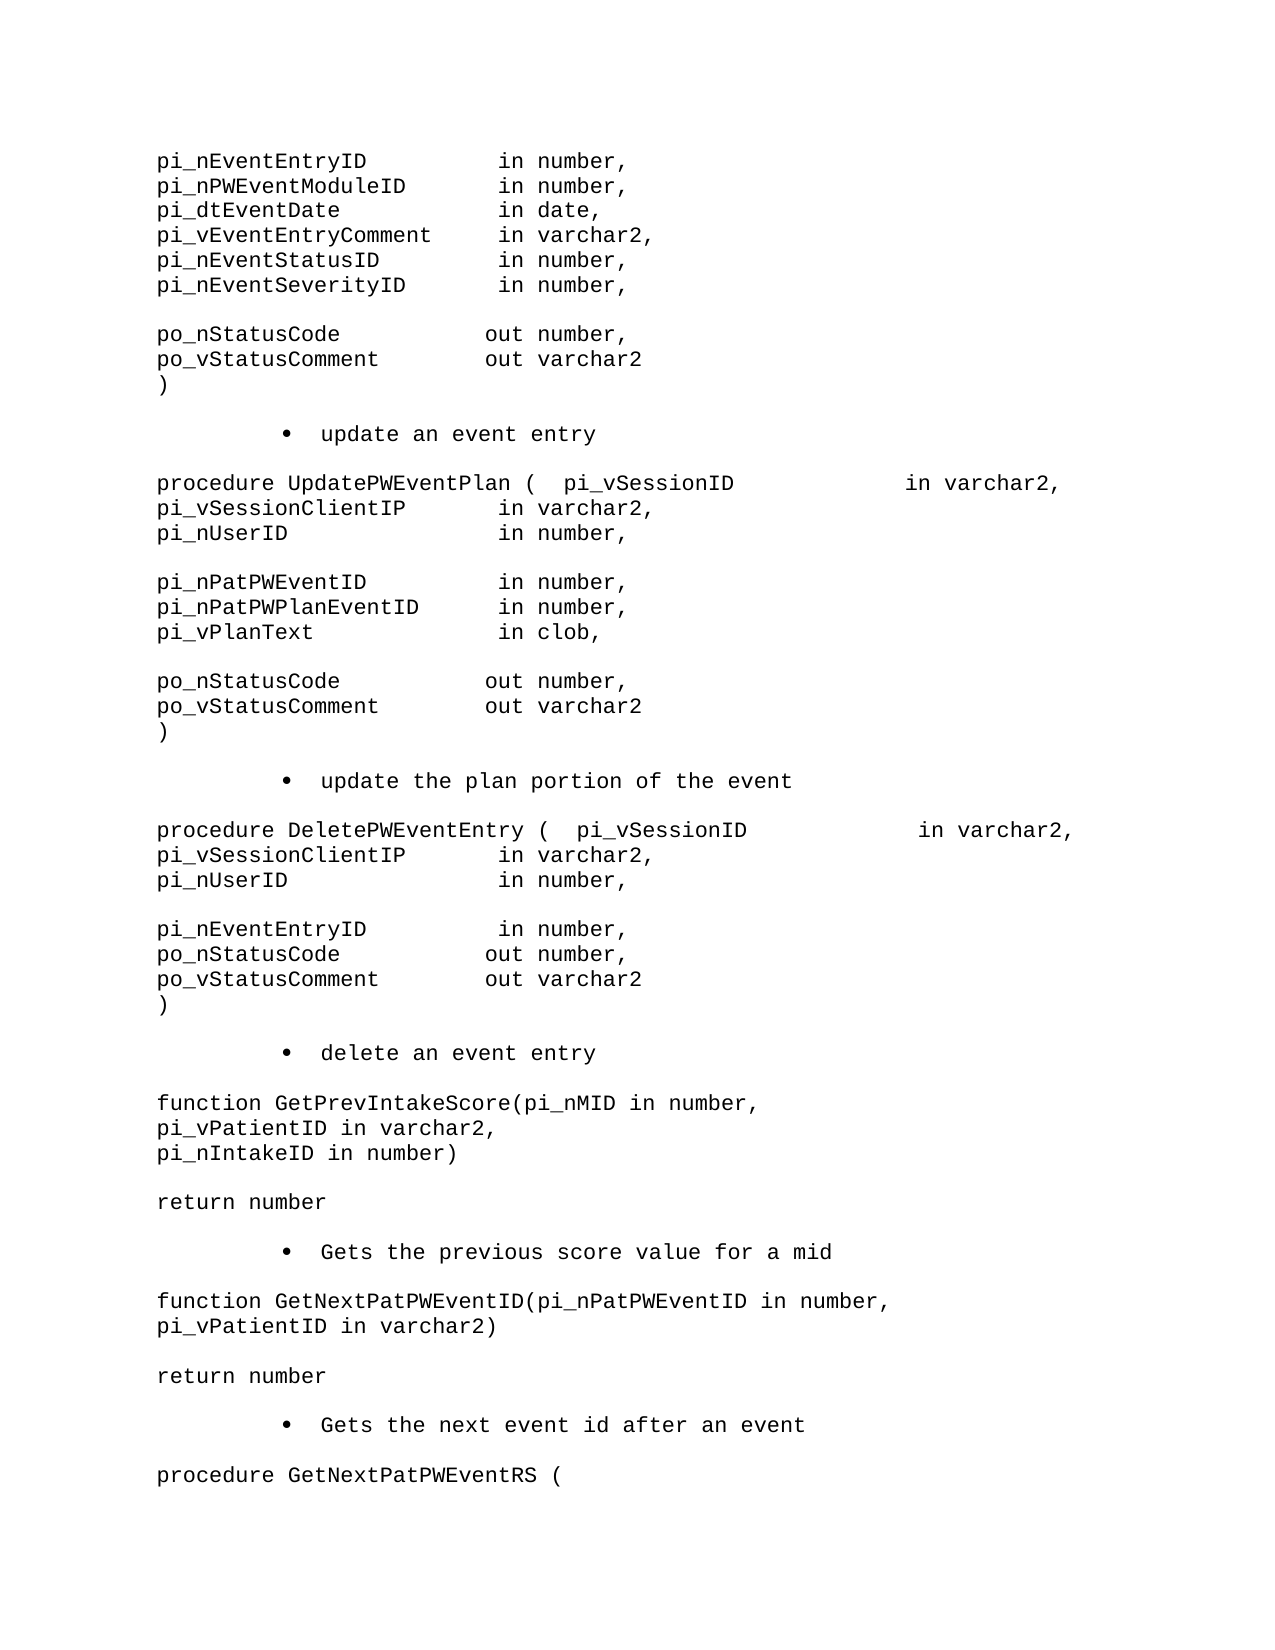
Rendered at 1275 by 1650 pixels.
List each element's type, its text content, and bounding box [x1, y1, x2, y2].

text pi_vSessionClientIP in varchar2, [156, 497, 1118, 522]
text pi_nPatPWEventID in number, [156, 571, 1118, 596]
list update an event entry [283, 423, 1118, 447]
text ) [156, 720, 1118, 745]
text pi_nIntakeID in number) [156, 1142, 1118, 1166]
text pi_vSessionClientIP in varchar2, [156, 844, 1118, 869]
text procedure GetNextPatPWEventRS ( [156, 1464, 1118, 1489]
text pi_vEventEntryComment in varchar2, [156, 224, 1118, 249]
text po_nStatusCode out number, [156, 671, 1118, 695]
list delete an event entry [283, 1042, 1118, 1067]
text function GetPrevIntakeScore(pi_nMID in number, [156, 1092, 1118, 1117]
text pi_nUserID in number, [156, 869, 1118, 894]
list Gets the next event id after an event [283, 1414, 1118, 1439]
text po_vStatusComment out varchar2 [156, 348, 1118, 373]
text function GetNextPatPWEventID(pi_nPatPWEventID in number, [156, 1290, 1118, 1315]
text pi_nEventEntryID in number, [156, 918, 1118, 943]
text po_vStatusComment out varchar2 [156, 968, 1118, 993]
text pi_vPatientID in varchar2, [156, 1117, 1118, 1142]
text pi_nEventEntryID in number, [156, 150, 1118, 175]
text pi_nPatPWPlanEventID in number, [156, 596, 1118, 621]
text ) [156, 373, 1118, 398]
text pi_vPatientID in varchar2) [156, 1315, 1118, 1340]
list Gets the previous score value for a mid [283, 1241, 1118, 1266]
text return number [156, 1365, 1118, 1389]
text procedure DeletePWEventEntry ( pi_vSessionID in varchar2, [156, 819, 1118, 844]
text pi_nEventStatusID in number, [156, 249, 1118, 274]
text pi_nUserID in number, [156, 522, 1118, 547]
text po_nStatusCode out number, [156, 323, 1118, 348]
list update the plan portion of the event [283, 770, 1118, 794]
text procedure UpdatePWEventPlan ( pi_vSessionID in varchar2, [156, 472, 1118, 497]
text po_nStatusCode out number, [156, 943, 1118, 968]
text pi_nPWEventModuleID in number, [156, 175, 1118, 199]
text po_vStatusComment out varchar2 [156, 695, 1118, 720]
text ) [156, 993, 1118, 1018]
text pi_dtEventDate in date, [156, 199, 1118, 224]
text pi_nEventSeverityID in number, [156, 274, 1118, 299]
text return number [156, 1191, 1118, 1216]
text pi_vPlanText in clob, [156, 621, 1118, 646]
